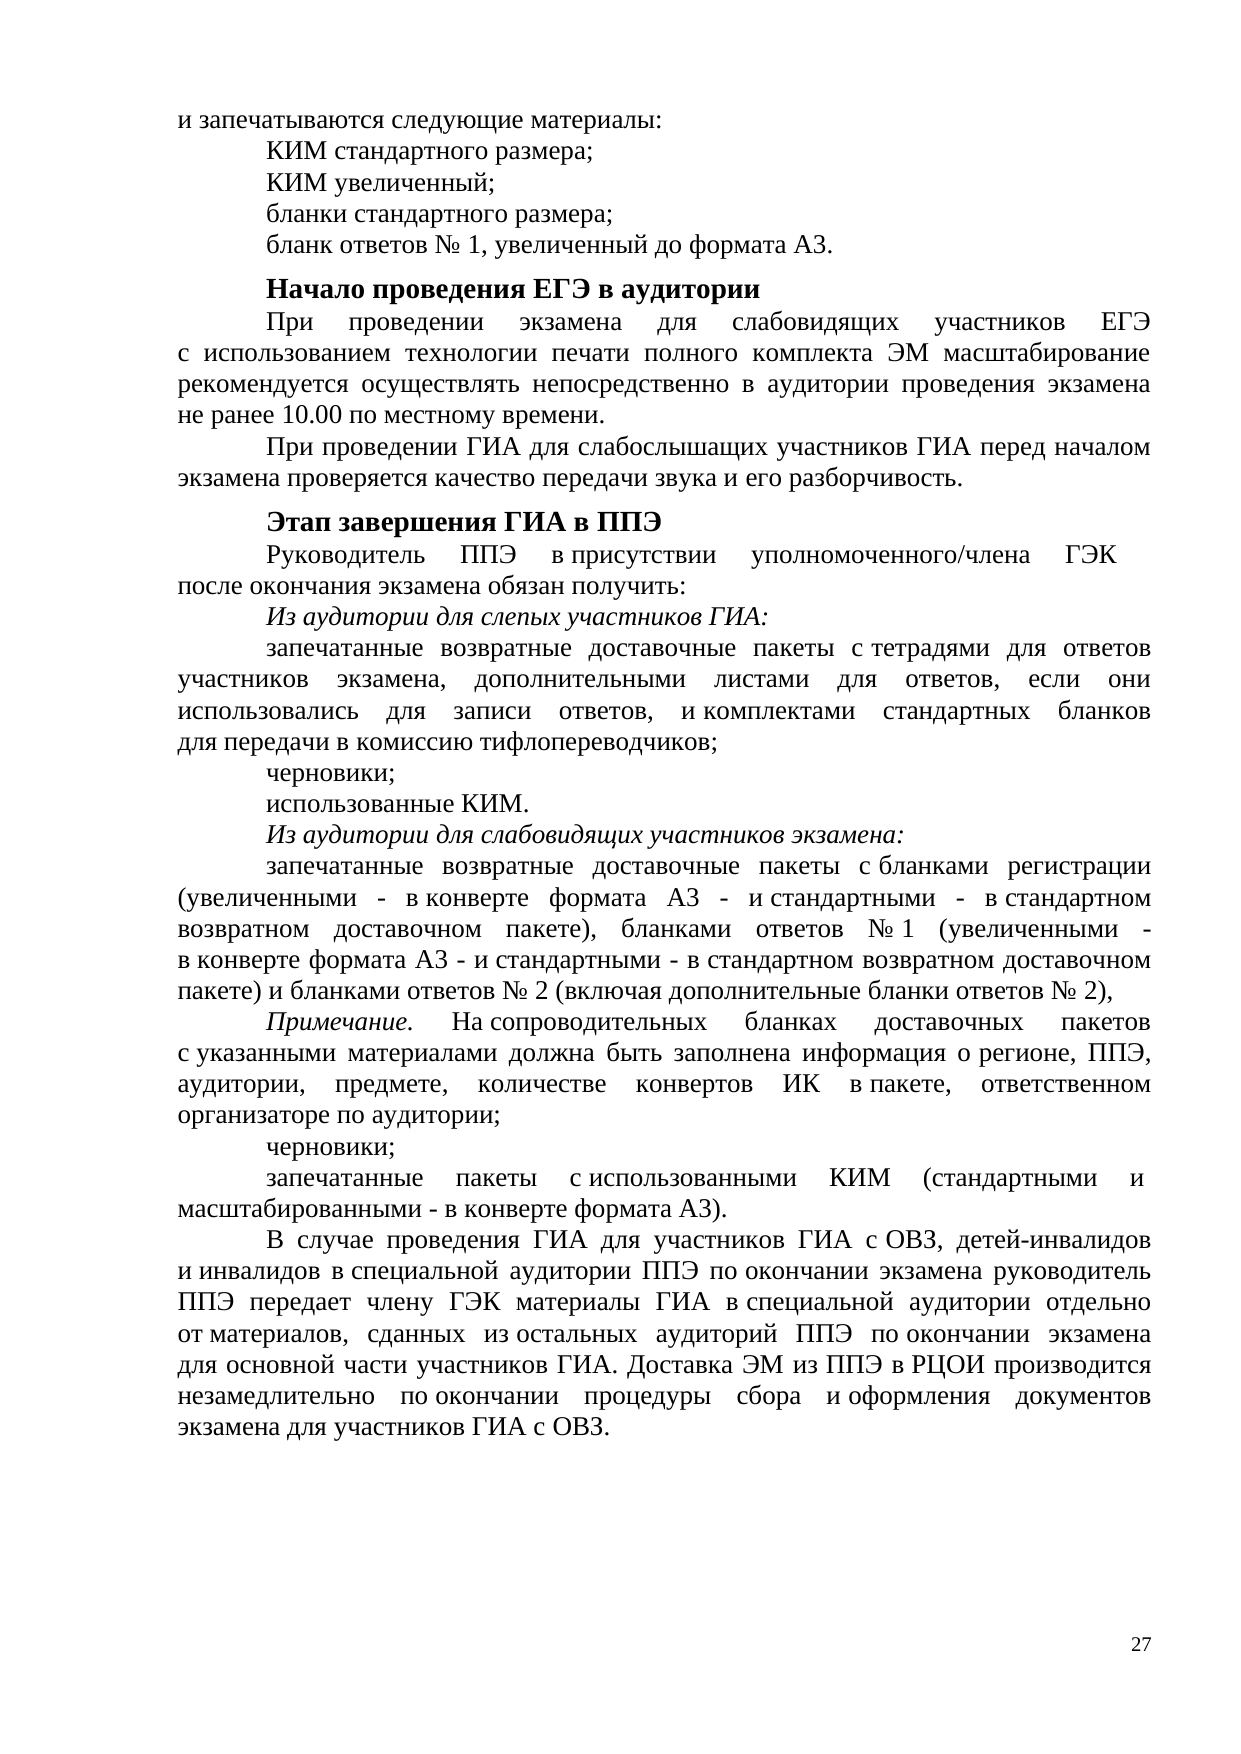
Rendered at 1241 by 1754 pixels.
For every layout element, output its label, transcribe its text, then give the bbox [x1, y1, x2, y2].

text Примечание. На сопроводительных бланках доставочных пакетов с указанными материалами должна быть заполнена информация о регионе, ППЭ, аудитории, предмете, количестве конвертов ИК в пакете, ответственном организаторе по аудитории; [177, 1005, 1152, 1130]
text Начало проведения ЕГЭ в аудитории [177, 272, 1152, 305]
text черновики; [177, 1130, 1152, 1161]
list запечатанные пакеты с использованными КИМ (стандартными и масштабированными - в конверте формата А3). [177, 1161, 1152, 1223]
list В случае проведения ГИА для участников ГИА с ОВЗ, детей-инвалидов и инвалидов в специальной аудитории ППЭ по окончании экзамена руководитель ППЭ передает члену ГЭК материалы ГИА в специальной аудитории отдельно от материалов, сданных из остальных аудиторий ППЭ по окончании экзамена для основной части участников ГИА. Доставка ЭМ из ППЭ в РЦОИ производится незамедлительно по окончании процедуры сбора и оформления документов экзамена для участников ГИА с ОВЗ. [177, 1223, 1152, 1441]
text Этап завершения ГИА в ППЭ [177, 504, 1152, 538]
text Из аудитории для слепых участников ГИА: [177, 600, 1152, 631]
text КИМ увеличенный; [177, 166, 1152, 197]
text КИМ стандартного размера; [177, 134, 1152, 166]
text Руководитель ППЭ в присутствии уполномоченного/члена ГЭК после окончания экзамена обязан получить: [177, 538, 1152, 600]
text Из аудитории для слабовидящих участников экзамена: [177, 818, 1152, 849]
text бланк ответов № 1, увеличенный до формата А3. [177, 228, 1152, 259]
text запечатанные возвратные доставочные пакеты с бланками регистрации (увеличенными - в конверте формата А3 - и стандартными - в стандартном возвратном доставочном пакете), бланками ответов № 1 (увеличенными - в конверте формата А3 - и стандартными - в стандартном возвратном доставочном пакете) и бланками ответов № 2 (включая дополнительные бланки ответов № 2), [177, 849, 1152, 1005]
text запечатанные возвратные доставочные пакеты с тетрадями для ответов участников экзамена, дополнительными листами для ответов, если они использовались для записи ответов, и комплектами стандартных бланков для передачи в комиссию тифлопереводчиков; [177, 631, 1152, 756]
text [177, 103, 1152, 134]
text использованные КИМ. [177, 787, 1152, 818]
text При проведении экзамена для слабовидящих участников ЕГЭ с использованием технологии печати полного комплекта ЭМ масштабирование рекомендуется осуществлять непосредственно в аудитории проведения экзамена не ранее 10.00 по местному времени. [177, 305, 1152, 430]
text черновики; [177, 756, 1152, 787]
text При проведении ГИА для слабослышащих участников ГИА перед началом экзамена проверяется качество передачи звука и его разборчивость. [177, 430, 1152, 492]
text бланки стандартного размера; [177, 197, 1152, 228]
